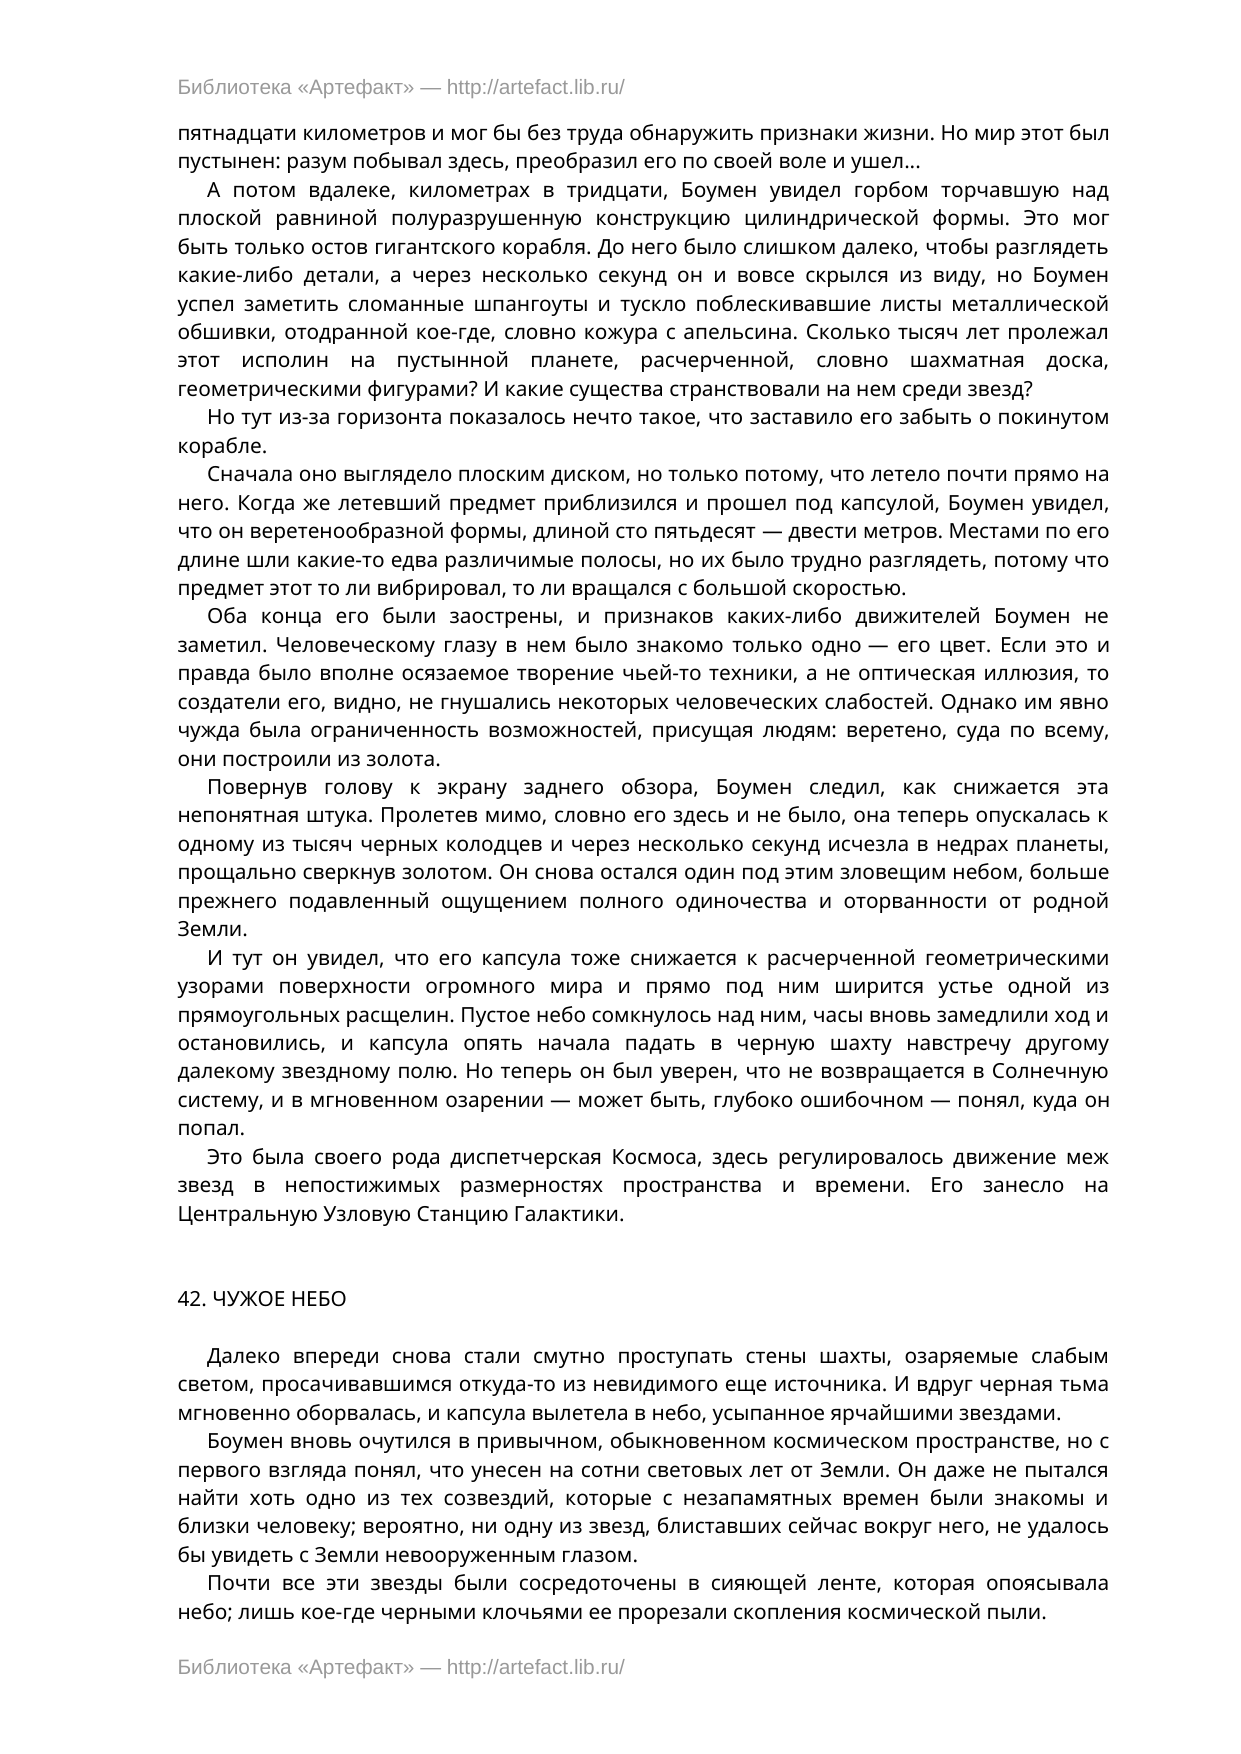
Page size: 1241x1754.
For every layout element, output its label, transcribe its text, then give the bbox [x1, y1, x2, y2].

text А потом вдалеке, километрах в тридцати, Боумен увидел горбом торчавшую над плоской равниной полуразрушенную конструкцию цилиндрической формы. Это мог быть только остов гигантского корабля. До него было слишком далеко, чтобы разглядеть какие-либо детали, а через несколько секунд он и вовсе скрылся из виду, но Боумен успел заметить сломанные шпангоуты и тускло поблескивавшие листы металлической обшивки, отодранной кое-где, словно кожура с апельсина. Сколько тысяч лет пролежал этот исполин на пустынной планете, расчерченной, словно шахматная доска, геометрическими фигурами? И какие существа странствовали на нем среди звезд? [177, 175, 1110, 402]
text Повернув голову к экрану заднего обзора, Боумен следил, как снижается эта непонятная штука. Пролетев мимо, словно его здесь и не было, она теперь опускалась к одному из тысяч черных колодцев и через несколько секунд исчезла в недрах планеты, прощально сверкнув золотом. Он снова остался один под этим зловещим небом, больше прежнего подавленный ощущением полного одиночества и оторванности от родной Земли. [177, 772, 1110, 943]
text 42. ЧУЖОЕ НЕБО [177, 1284, 1110, 1312]
text Сначала оно выглядело плоским диском, но только потому, что летело почти прямо на него. Когда же летевший предмет приблизился и прошел под капсулой, Боумен увидел, что он веретенообразной формы, длиной сто пятьдесят — двести метров. Местами по его длине шли какие-то едва различимые полосы, но их было трудно разглядеть, потому что предмет этот то ли вибрировал, то ли вращался с большой скоростью. [177, 459, 1110, 602]
text Боумен вновь очутился в привычном, обыкновенном космическом пространстве, но с первого взгляда понял, что унесен на сотни световых лет от Земли. Он даже не пытался найти хоть одно из тех созвездий, которые с незапамятных времен были знакомы и близки человеку; вероятно, ни одну из звезд, блиставших сейчас вокруг него, не удалось бы увидеть с Земли невооруженным глазом. [177, 1426, 1110, 1568]
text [177, 118, 1110, 175]
text Оба конца его были заострены, и признаков каких-либо движителей Боумен не заметил. Человеческому глазу в нем было знакомо только одно — его цвет. Если это и правда было вполне осязаемое творение чьей-то техники, а не оптическая иллюзия, то создатели его, видно, не гнушались некоторых человеческих слабостей. Однако им явно чужда была ограниченность возможностей, присущая людям: веретено, суда по всему, они построили из золота. [177, 602, 1110, 772]
text И тут он увидел, что его капсула тоже снижается к расчерченной геометрическими узорами поверхности огромного мира и прямо под ним ширится устье одной из прямоугольных расщелин. Пустое небо сомкнулось над ним, часы вновь замедлили ход и остановились, и капсула опять начала падать в черную шахту навстречу другому далекому звездному полю. Но теперь он был уверен, что не возвращается в Солнечную систему, и в мгновенном озарении — может быть, глубоко ошибочном — понял, куда он попал. [177, 943, 1110, 1142]
text Почти все эти звезды были сосредоточены в сияющей ленте, которая опоясывала небо; лишь кое-где черными клочьями ее прорезали скопления космической пыли. [177, 1568, 1110, 1625]
text Это была своего рода диспетчерская Космоса, здесь регулировалось движение меж звезд в непостижимых размерностях пространства и времени. Его занесло на Центральную Узловую Станцию Галактики. [177, 1142, 1110, 1227]
text Далеко впереди снова стали смутно проступать стены шахты, озаряемые слабым светом, просачивавшимся откуда-то из невидимого еще источника. И вдруг черная тьма мгновенно оборвалась, и капсула вылетела в небо, усыпанное ярчайшими звездами. [177, 1341, 1110, 1426]
text Но тут из-за горизонта показалось нечто такое, что заставило его забыть о покинутом корабле. [177, 402, 1110, 459]
